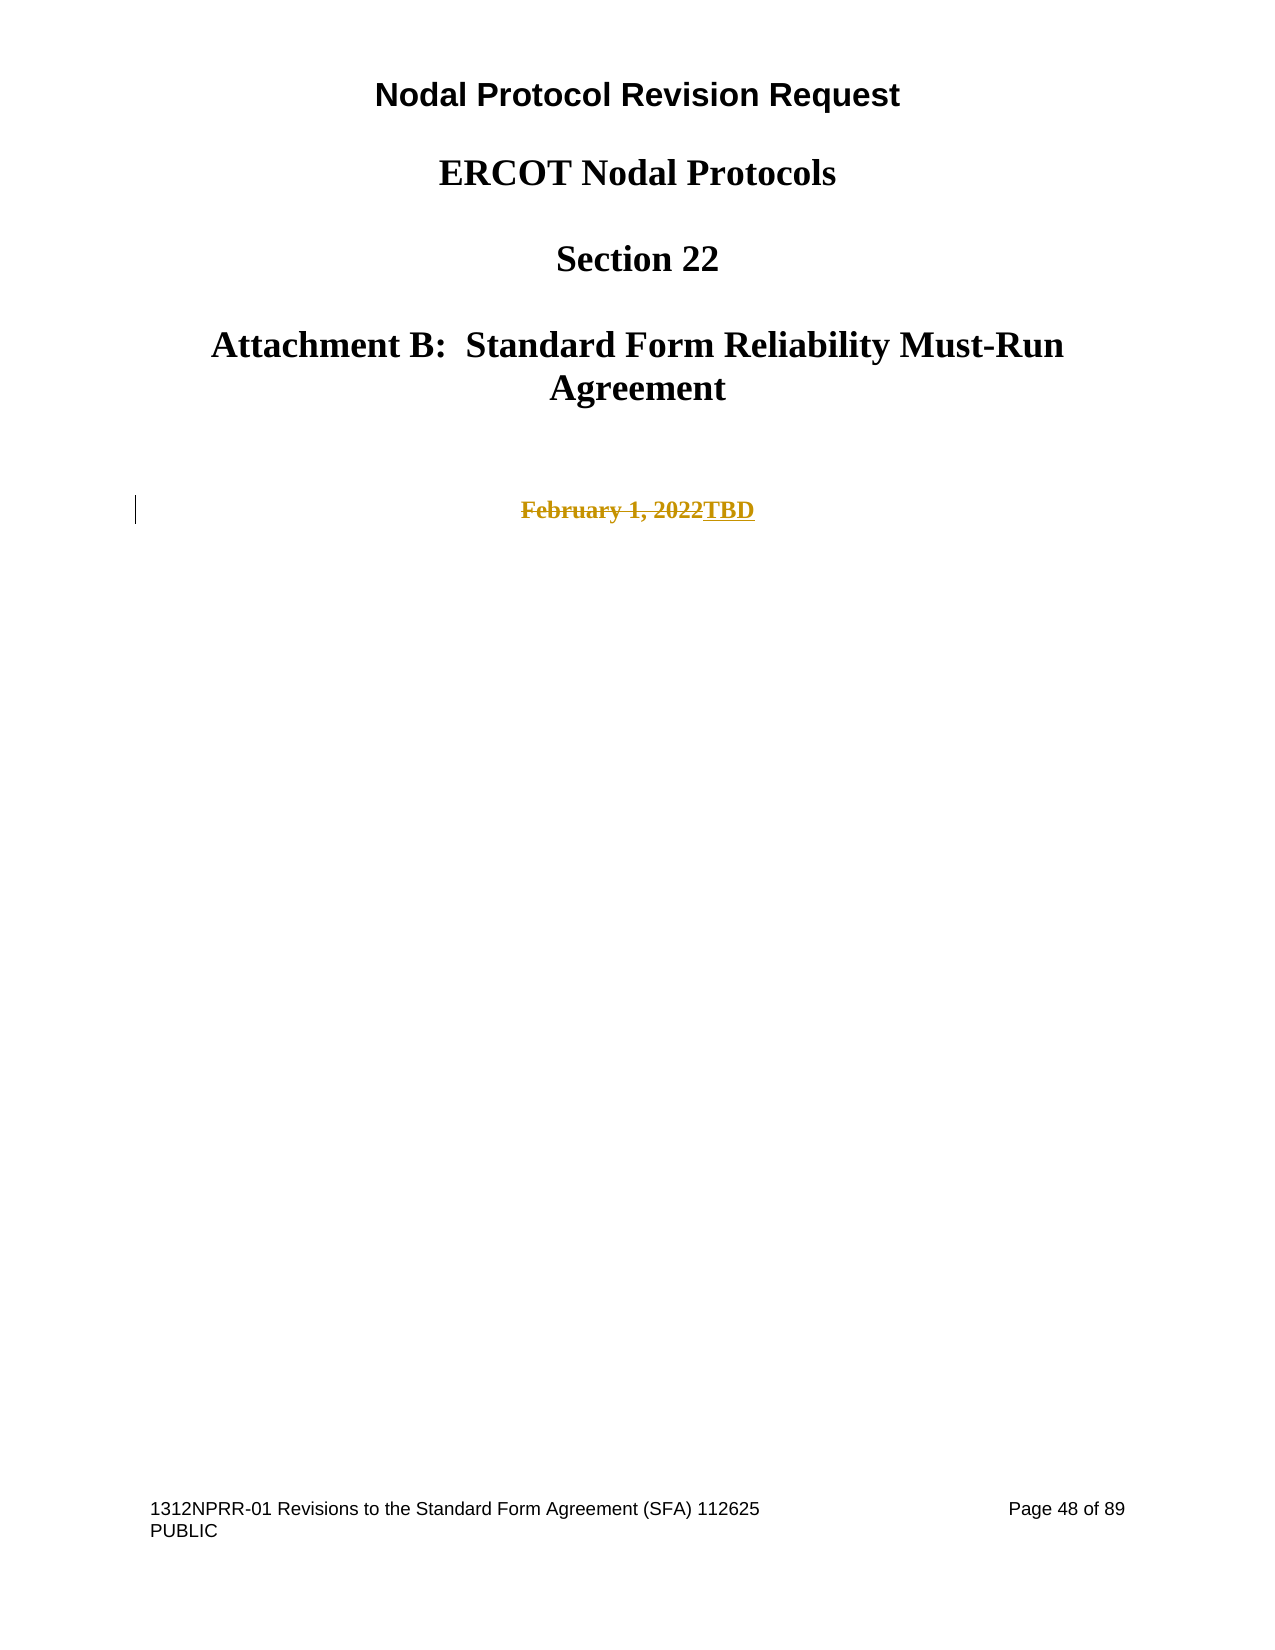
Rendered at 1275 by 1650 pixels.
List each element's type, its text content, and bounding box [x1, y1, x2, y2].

text Section 22 [150, 236, 1125, 279]
text ERCOT Nodal Protocols [150, 150, 1125, 193]
text Attachment B: Standard Form Reliability Must-Run Agreement [150, 322, 1125, 409]
